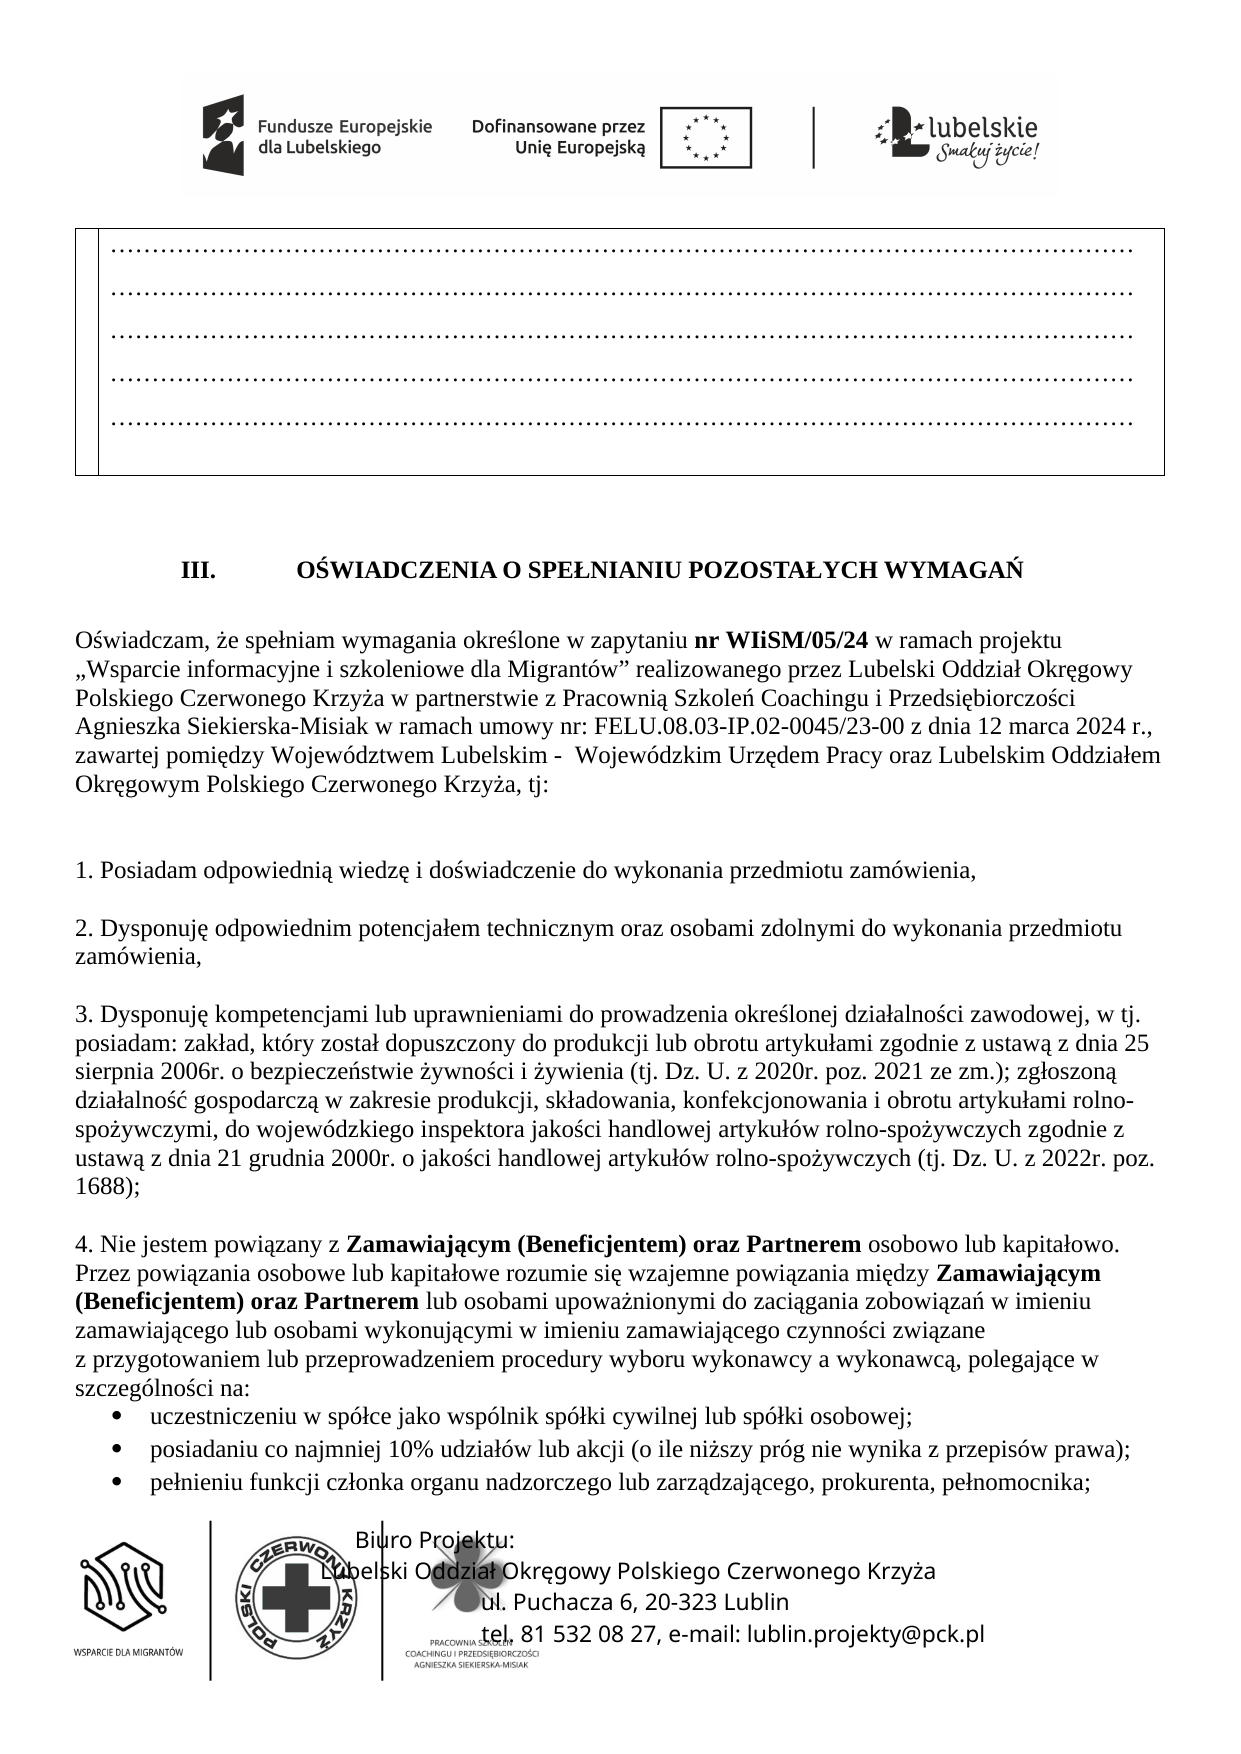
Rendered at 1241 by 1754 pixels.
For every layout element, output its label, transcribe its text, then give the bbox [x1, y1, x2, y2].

text 2. Dysponuję odpowiednim potencjałem technicznym oraz osobami zdolnymi do wykonania przedmiotu zamówienia, [75, 913, 1165, 970]
text 3. Dysponuję kompetencjami lub uprawnieniami do prowadzenia określonej działalności zawodowej, w tj. posiadam: zakład, który został dopuszczony do produkcji lub obrotu artykułami zgodnie z ustawą z dnia 25 sierpnia 2006r. o bezpieczeństwie żywności i żywienia (tj. Dz. U. z 2020r. poz. 2021 ze zm.); zgłoszoną działalność gospodarczą w zakresie produkcji, składowania, konfekcjonowania i obrotu artykułami rolno-spożywczymi, do wojewódzkiego inspektora jakości handlowej artykułów rolno-spożywczych zgodnie z ustawą z dnia 21 grudnia 2000r. o jakości handlowej artykułów rolno-spożywczych (tj. Dz. U. z 2022r. poz. 1688); [75, 999, 1165, 1200]
picture [55, 1513, 564, 1698]
list pełnieniu funkcji członka organu nadzorczego lub zarządzającego, prokurenta, pełnomocnika; [112, 1467, 1165, 1496]
list uczestniczeniu w spółce jako wspólnik spółki cywilnej lub spółki osobowej; [112, 1401, 1165, 1430]
text 1. Posiadam odpowiednią wiedzę i doświadczenie do wykonania przedmiotu zamówienia, [75, 855, 1165, 884]
picture [181, 73, 1059, 197]
list OświadczeniA o spełnianiu POZOSTAŁYCH wymagań [75, 555, 1165, 584]
picture [556, 1568, 563, 1578]
table_cell [76, 229, 98, 475]
list posiadaniu co najmniej 10% udziałów lub akcji (o ile niższy próg nie wynika z przepisów prawa); [112, 1434, 1165, 1463]
text Oświadczam, że spełniam wymagania określone w zapytaniu nr WIiSM/05/24 w ramach projektu „Wsparcie informacyjne i szkoleniowe dla Migrantów” realizowanego przez Lubelski Oddział Okręgowy Polskiego Czerwonego Krzyża w partnerstwie z Pracownią Szkoleń Coachingu i Przedsiębiorczości Agnieszka Siekierska-Misiak w ramach umowy nr: FELU.08.03-IP.02-0045/23-00 z dnia 12 marca 2024 r., zawartej pomiędzy Województwem Lubelskim - Wojewódzkim Urzędem Pracy oraz Lubelskim Oddziałem Okręgowym Polskiego Czerwonego Krzyża, tj: [75, 625, 1165, 798]
text 4. Nie jestem powiązany z Zamawiającym (Beneficjentem) oraz Partnerem osobowo lub kapitałowo. Przez powiązania osobowe lub kapitałowe rozumie się wzajemne powiązania między Zamawiającym (Beneficjentem) oraz Partnerem lub osobami upoważnionymi do zaciągania zobowiązań w imieniu zamawiającego lub osobami wykonującymi w imieniu zamawiającego czynności związane z przygotowaniem lub przeprowadzeniem procedury wyboru wykonawcy a wykonawcą, polegające w szczególności na: [75, 1229, 1165, 1401]
